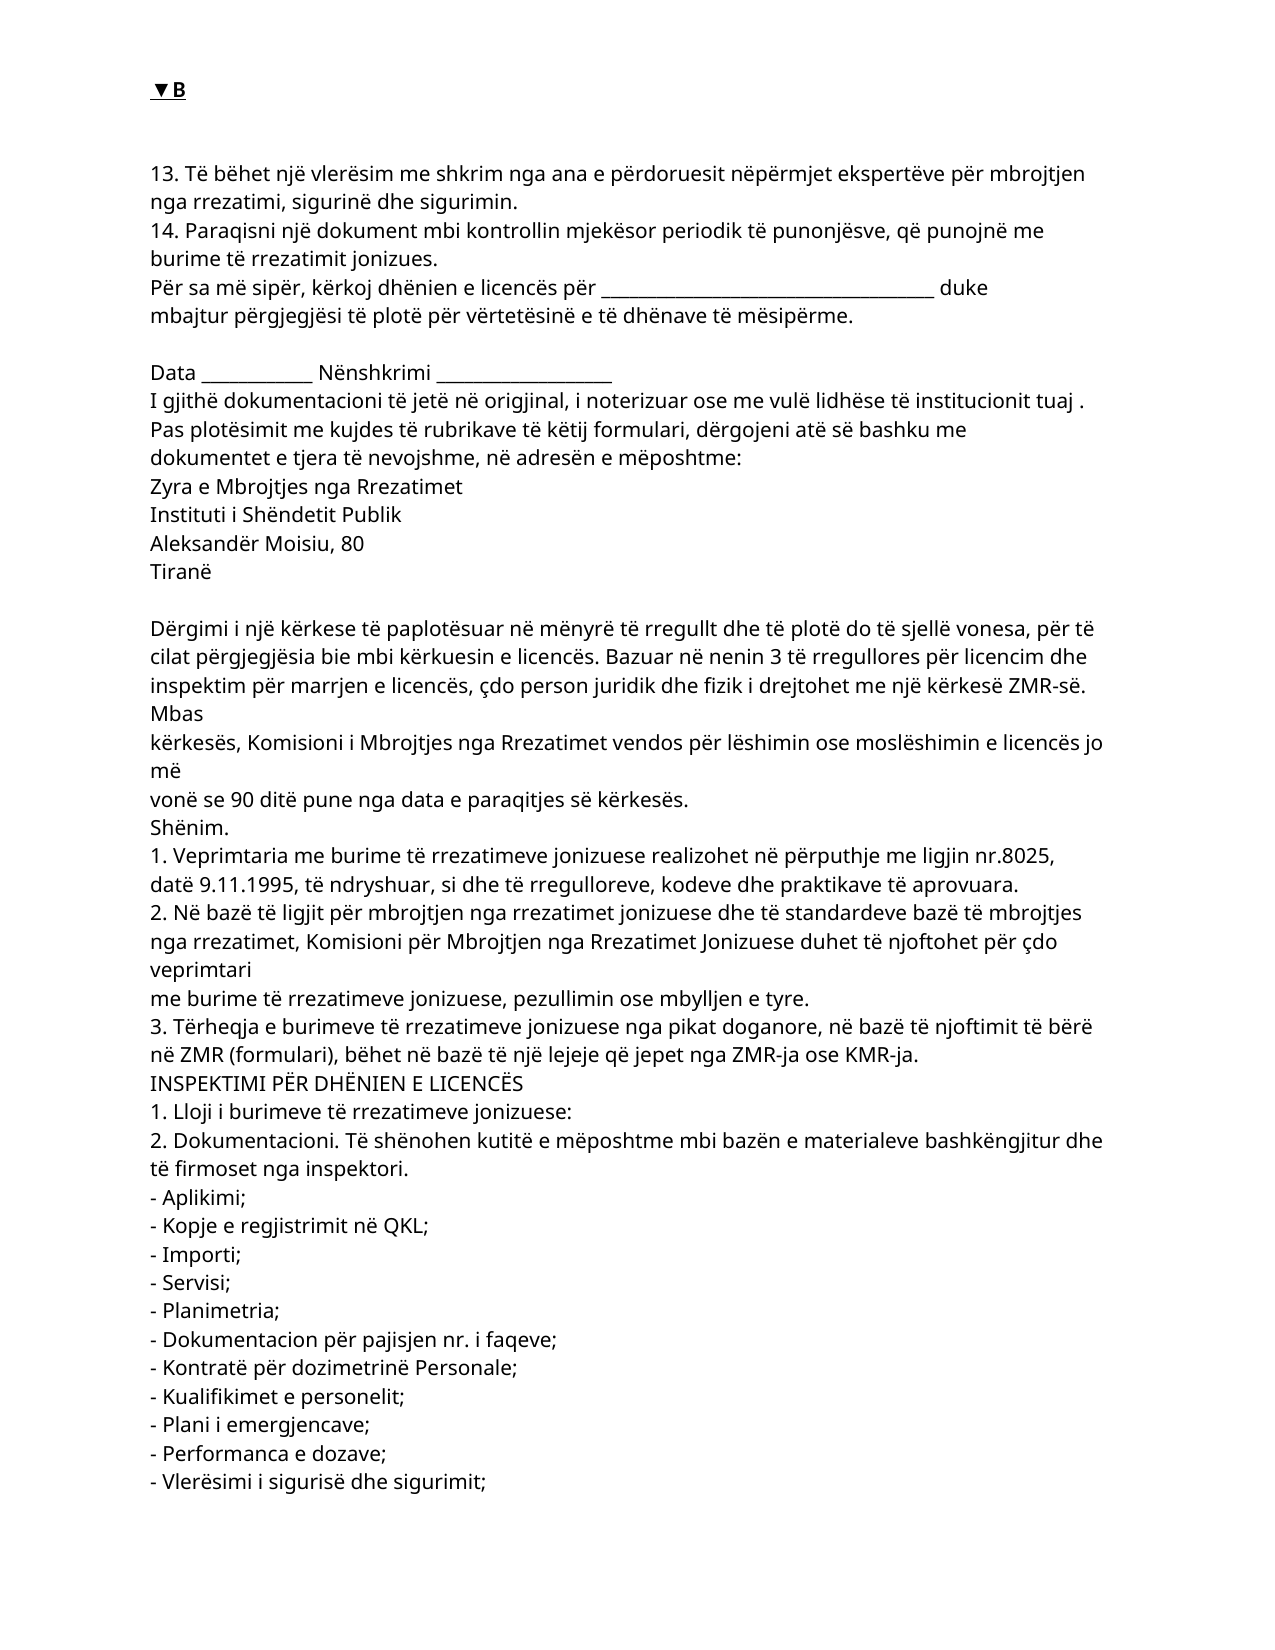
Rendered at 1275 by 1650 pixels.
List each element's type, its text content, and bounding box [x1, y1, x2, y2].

text 1. Veprimtaria me burime të rrezatimeve jonizuese realizohet në përputhje me ligjin nr.8025, [150, 842, 1125, 870]
text - Performanca e dozave; [150, 1439, 1125, 1467]
text - Plani i emergjencave; [150, 1410, 1125, 1439]
text Dërgimi i një kërkese të paplotësuar në mënyrë të rregullt dhe të plotë do të sjellë vonesa, për të [150, 614, 1125, 642]
text I gjithë dokumentacioni të jetë në origjinal, i noterizuar ose me vulë lidhëse të institucionit tuaj . [150, 387, 1125, 415]
text Pas plotësimit me kujdes të rubrikave të këtij formulari, dërgojeni atë së bashku me [150, 415, 1125, 443]
text nga rrezatimet, Komisioni për Mbrojtjen nga Rrezatimet Jonizuese duhet të njoftohet për çdo veprimtari [150, 927, 1125, 984]
text 2. Në bazë të ligjit për mbrojtjen nga rrezatimet jonizuese dhe të standardeve bazë të mbrojtjes [150, 898, 1125, 927]
text - Dokumentacion për pajisjen nr. i faqeve; [150, 1325, 1125, 1353]
text Instituti i Shëndetit Publik [150, 500, 1125, 529]
text mbajtur përgjegjësi të plotë për vërtetësinë e të dhënave të mësipërme. [150, 301, 1125, 330]
text 13. Të bëhet një vlerësim me shkrim nga ana e përdoruesit nëpërmjet ekspertëve për mbrojtjen [150, 159, 1125, 187]
text - Vlerësimi i sigurisë dhe sigurimit; [150, 1467, 1125, 1496]
text nga rrezatimi, sigurinë dhe sigurimin. [150, 187, 1125, 216]
text cilat përgjegjësia bie mbi kërkuesin e licencës. Bazuar në nenin 3 të rregullores për licencim dhe [150, 642, 1125, 671]
text - Importi; [150, 1240, 1125, 1268]
text 3. Tërheqja e burimeve të rrezatimeve jonizuese nga pikat doganore, në bazë të njoftimit të bërë [150, 1012, 1125, 1041]
text - Aplikimi; [150, 1183, 1125, 1211]
text vonë se 90 ditë pune nga data e paraqitjes së kërkesës. [150, 785, 1125, 813]
text INSPEKTIMI PËR DHËNIEN E LICENCËS [150, 1069, 1125, 1097]
text Aleksandër Moisiu, 80 [150, 529, 1125, 557]
text datë 9.11.1995, të ndryshuar, si dhe të rregulloreve, kodeve dhe praktikave të aprovuara. [150, 870, 1125, 898]
text Tiranë [150, 557, 1125, 586]
text kërkesës, Komisioni i Mbrojtjes nga Rrezatimet vendos për lëshimin ose moslëshimin e licencës jo më [150, 728, 1125, 785]
text - Kualifikimet e personelit; [150, 1382, 1125, 1410]
text Për sa më sipër, kërkoj dhënien e licencës për ____________________________________ duke [150, 273, 1125, 301]
text Shënim. [150, 813, 1125, 842]
text - Kopje e regjistrimit në QKL; [150, 1211, 1125, 1240]
text - Servisi; [150, 1268, 1125, 1297]
text inspektim për marrjen e licencës, çdo person juridik dhe fizik i drejtohet me një kërkesë ZMR-së. Mbas [150, 671, 1125, 728]
text me burime të rrezatimeve jonizuese, pezullimin ose mbylljen e tyre. [150, 984, 1125, 1012]
text 14. Paraqisni një dokument mbi kontrollin mjekësor periodik të punonjësve, që punojnë me [150, 216, 1125, 244]
text të firmoset nga inspektori. [150, 1154, 1125, 1183]
text - Planimetria; [150, 1297, 1125, 1325]
text 1. Lloji i burimeve të rrezatimeve jonizuese: [150, 1097, 1125, 1126]
text Data ____________ Nënshkrimi ___________________ [150, 358, 1125, 387]
text dokumentet e tjera të nevojshme, në adresën e mëposhtme: [150, 443, 1125, 472]
text Zyra e Mbrojtjes nga Rrezatimet [150, 472, 1125, 500]
text në ZMR (formulari), bëhet në bazë të një lejeje që jepet nga ZMR-ja ose KMR-ja. [150, 1041, 1125, 1069]
text 2. Dokumentacioni. Të shënohen kutitë e mëposhtme mbi bazën e materialeve bashkëngjitur dhe [150, 1126, 1125, 1154]
text - Kontratë për dozimetrinë Personale; [150, 1353, 1125, 1382]
text burime të rrezatimit jonizues. [150, 244, 1125, 273]
